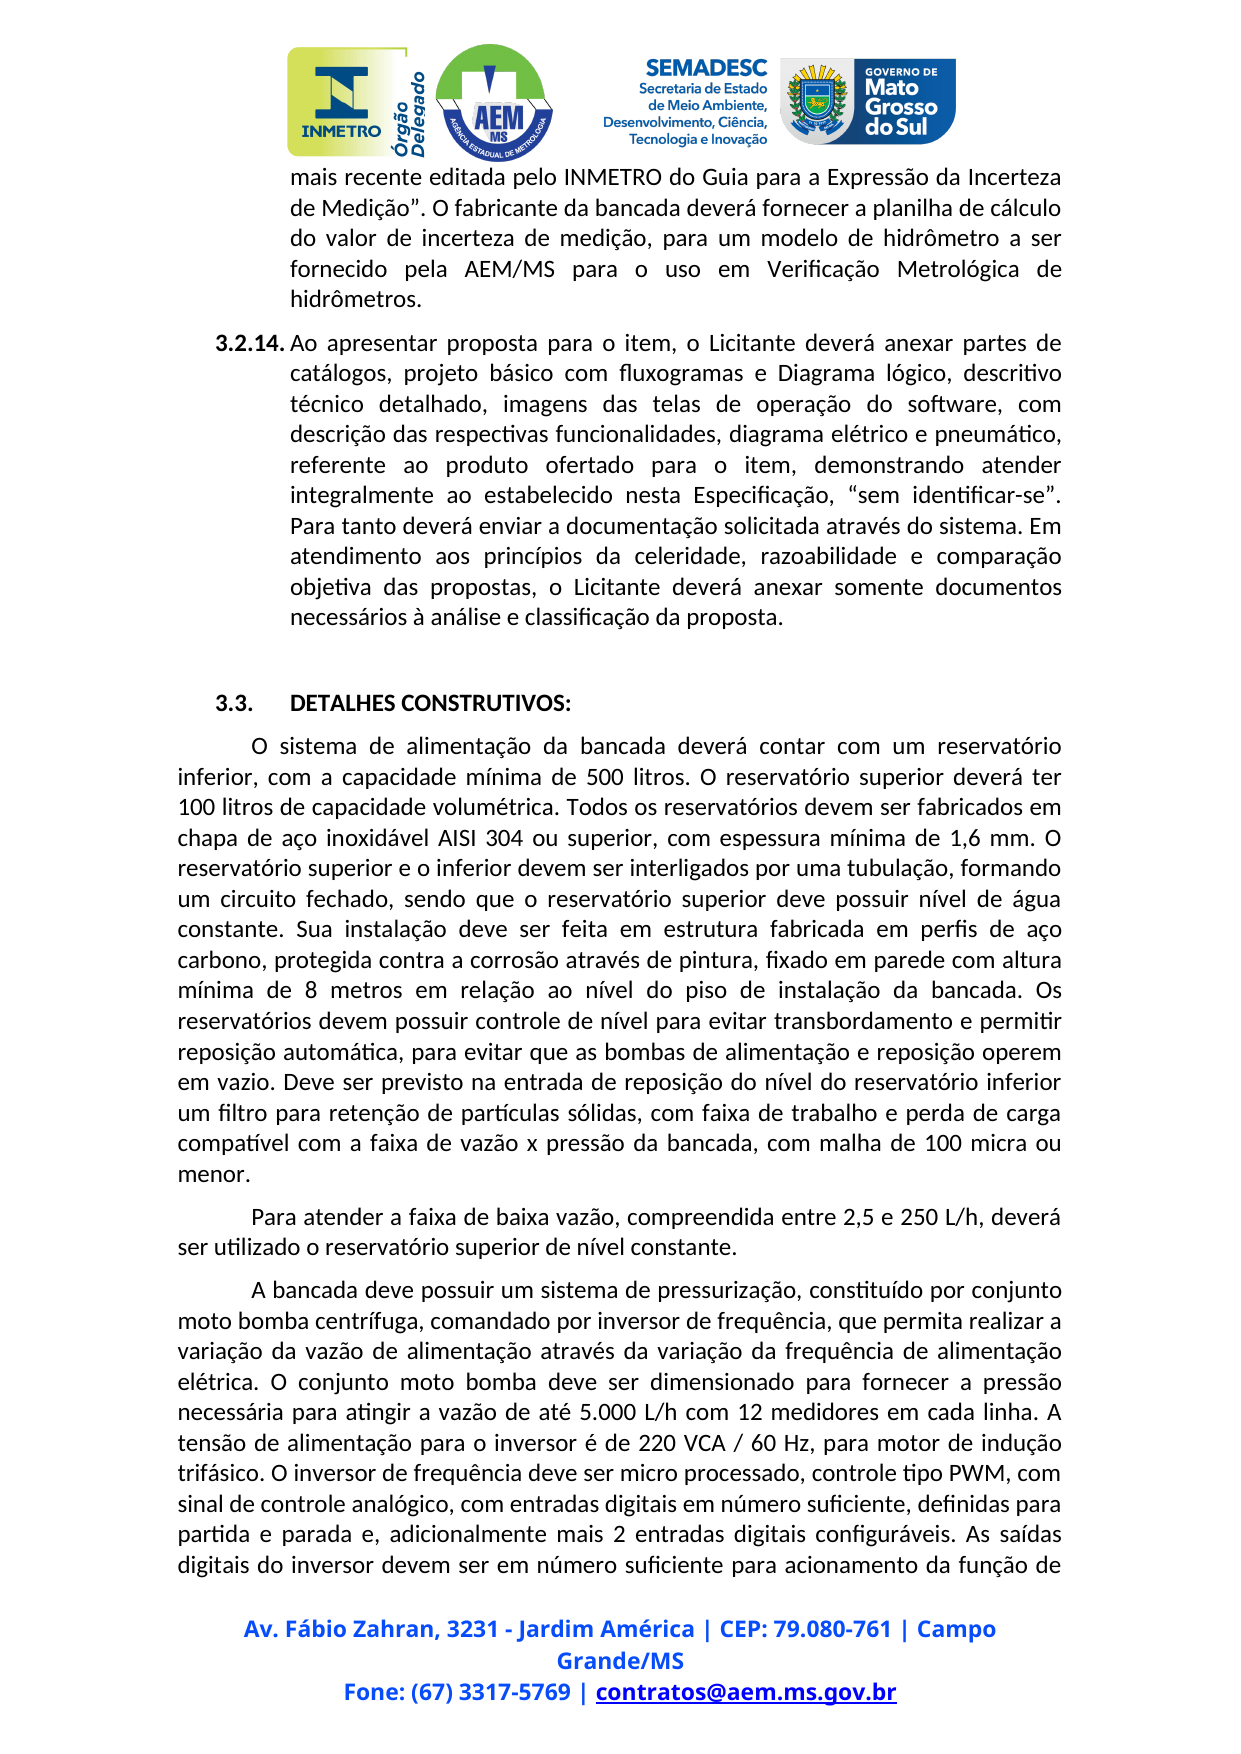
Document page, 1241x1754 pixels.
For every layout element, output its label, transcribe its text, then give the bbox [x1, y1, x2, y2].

list DETALHES CONSTRUTIVOS: [215, 687, 1063, 718]
picture [284, 44, 425, 162]
list Ao apresentar proposta para o item, o Licitante deverá anexar partes de catálogos, projeto básico com fluxogramas e Diagrama lógico, descritivo técnico detalhado, imagens das telas de operação do software, com descrição das respectivas funcionalidades, diagrama elétrico e pneumático, referente ao produto ofertado para o item, demonstrando atender integralmente ao estabelecido nesta Especificação, “sem identificar-se”. Para tanto deverá enviar a documentação solicitada através do sistema. Em atendimento aos princípios da celeridade, razoabilidade e comparação objetiva das propostas, o Licitante deverá anexar somente documentos necessários à análise e classificação da proposta. [215, 327, 1063, 632]
picture [435, 44, 956, 162]
list O sistema de alimentação da bancada deverá contar com um reservatório inferior, com a capacidade mínima de 500 litros. O reservatório superior deverá ter 100 litros de capacidade volumétrica. Todos os reservatórios devem ser fabricados em chapa de aço inoxidável AISI 304 ou superior, com espessura mínima de 1,6 mm. O reservatório superior e o inferior devem ser interligados por uma tubulação, formando um circuito fechado, sendo que o reservatório superior deve possuir nível de água constante. Sua instalação deve ser feita em estrutura fabricada em perfis de aço carbono, protegida contra a corrosão através de pintura, fixado em parede com altura mínima de 8 metros em relação ao nível do piso de instalação da bancada. Os reservatórios devem possuir controle de nível para evitar transbordamento e permitir reposição automática, para evitar que as bombas de alimentação e reposição operem em vazio. Deve ser previsto na entrada de reposição do nível do reservatório inferior um filtro para retenção de partículas sólidas, com faixa de trabalho e perda de carga compatível com a faixa de vazão x pressão da bancada, com malha de 100 micra ou menor. [177, 730, 1063, 1188]
list Para atender a faixa de baixa vazão, compreendida entre 2,5 e 250 L/h, deverá ser utilizado o reservatório superior de nível constante. [177, 1201, 1063, 1262]
